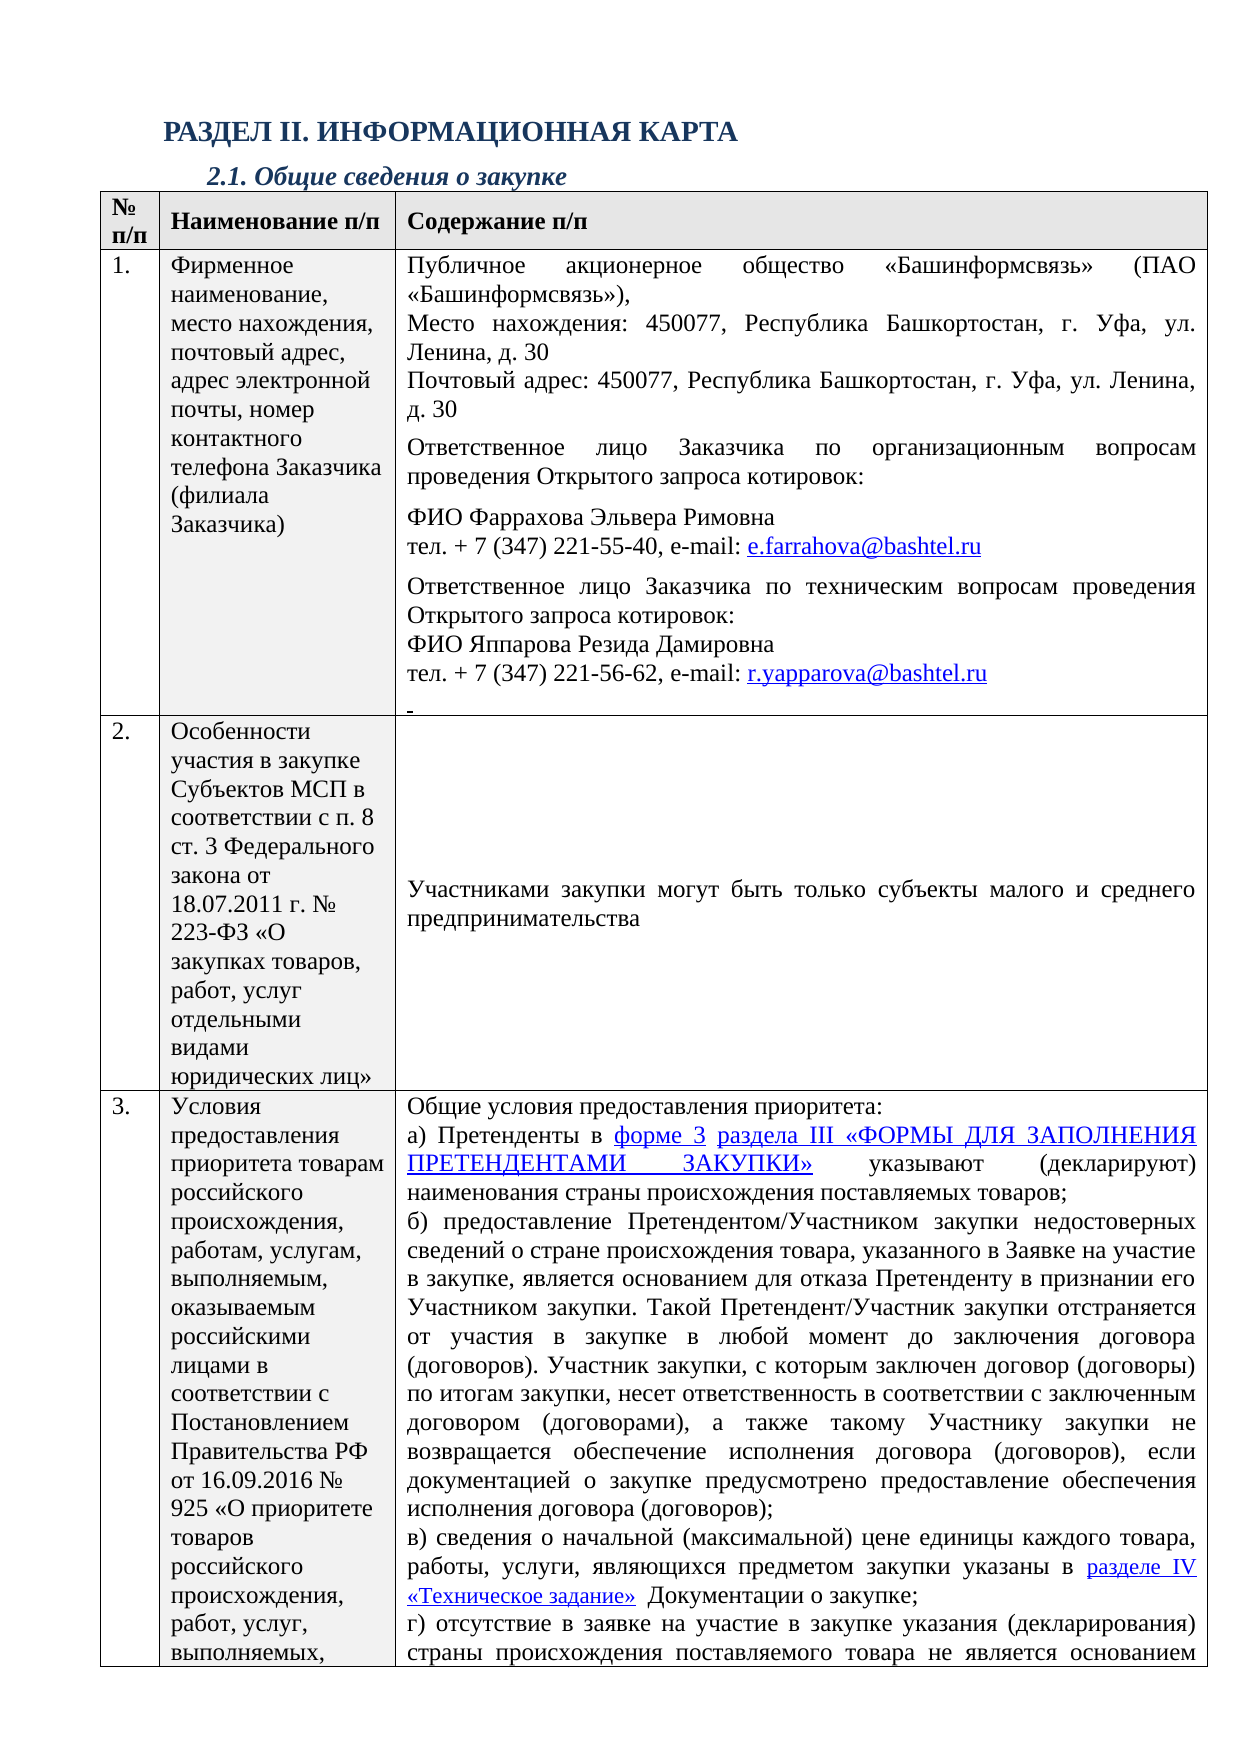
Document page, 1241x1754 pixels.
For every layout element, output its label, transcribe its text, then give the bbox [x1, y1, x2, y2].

table_header Содержание п/п [396, 192, 1207, 249]
table_header № п/п [101, 192, 159, 249]
subtitle РАЗДЕЛ II. ИНФОРМАЦИОННАЯ КАРТА [163, 114, 1181, 147]
table_cell Публичное акционерное общество «Башинформсвязь» (ПАО «Башинформсвязь»), Место нахождения: 450077, Республика Башкортостан, г. Уфа, ул. Ленина, д. 30 Почтовый адрес: 450077, Республика Башкортостан, г. Уфа, ул. Ленина, д. 30 Ответственное лицо Заказчика по организационным вопросам проведения Открытого запроса котировок: ФИО Фаррахова Эльвера Римовна тел. + 7 (347) 221-55-40, e-mail: e.farrahova@bashtel.ru Ответственное лицо Заказчика по техническим вопросам проведения Открытого запроса котировок: ФИО Яппарова Резида Дамировна тел. + 7 (347) 221-56-62, e-mail: r.yapparova@bashtel.ru [396, 250, 1207, 715]
table_header Наименование п/п [160, 192, 395, 249]
table_cell Фирменное наименование, место нахождения, почтовый адрес, адрес электронной почты, номер контактного телефона Заказчика (филиала Заказчика) [160, 250, 395, 715]
table_cell Особенности участия в закупке Субъектов МСП в соответствии с п. 8 ст. 3 Федерального закона от 18.07.2011 г. № 223-ФЗ «О закупках товаров, работ, услуг отдельными видами юридических лиц» [160, 716, 395, 1090]
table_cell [160, 1091, 395, 1666]
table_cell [396, 1091, 1207, 1666]
subtitle 2.1. Общие сведения о закупке [207, 160, 1181, 191]
table_cell [101, 1091, 159, 1666]
table_cell [101, 716, 159, 1090]
table_cell [101, 250, 159, 715]
table_cell Участниками закупки могут быть только субъекты малого и среднего предпринимательства [396, 716, 1207, 1090]
